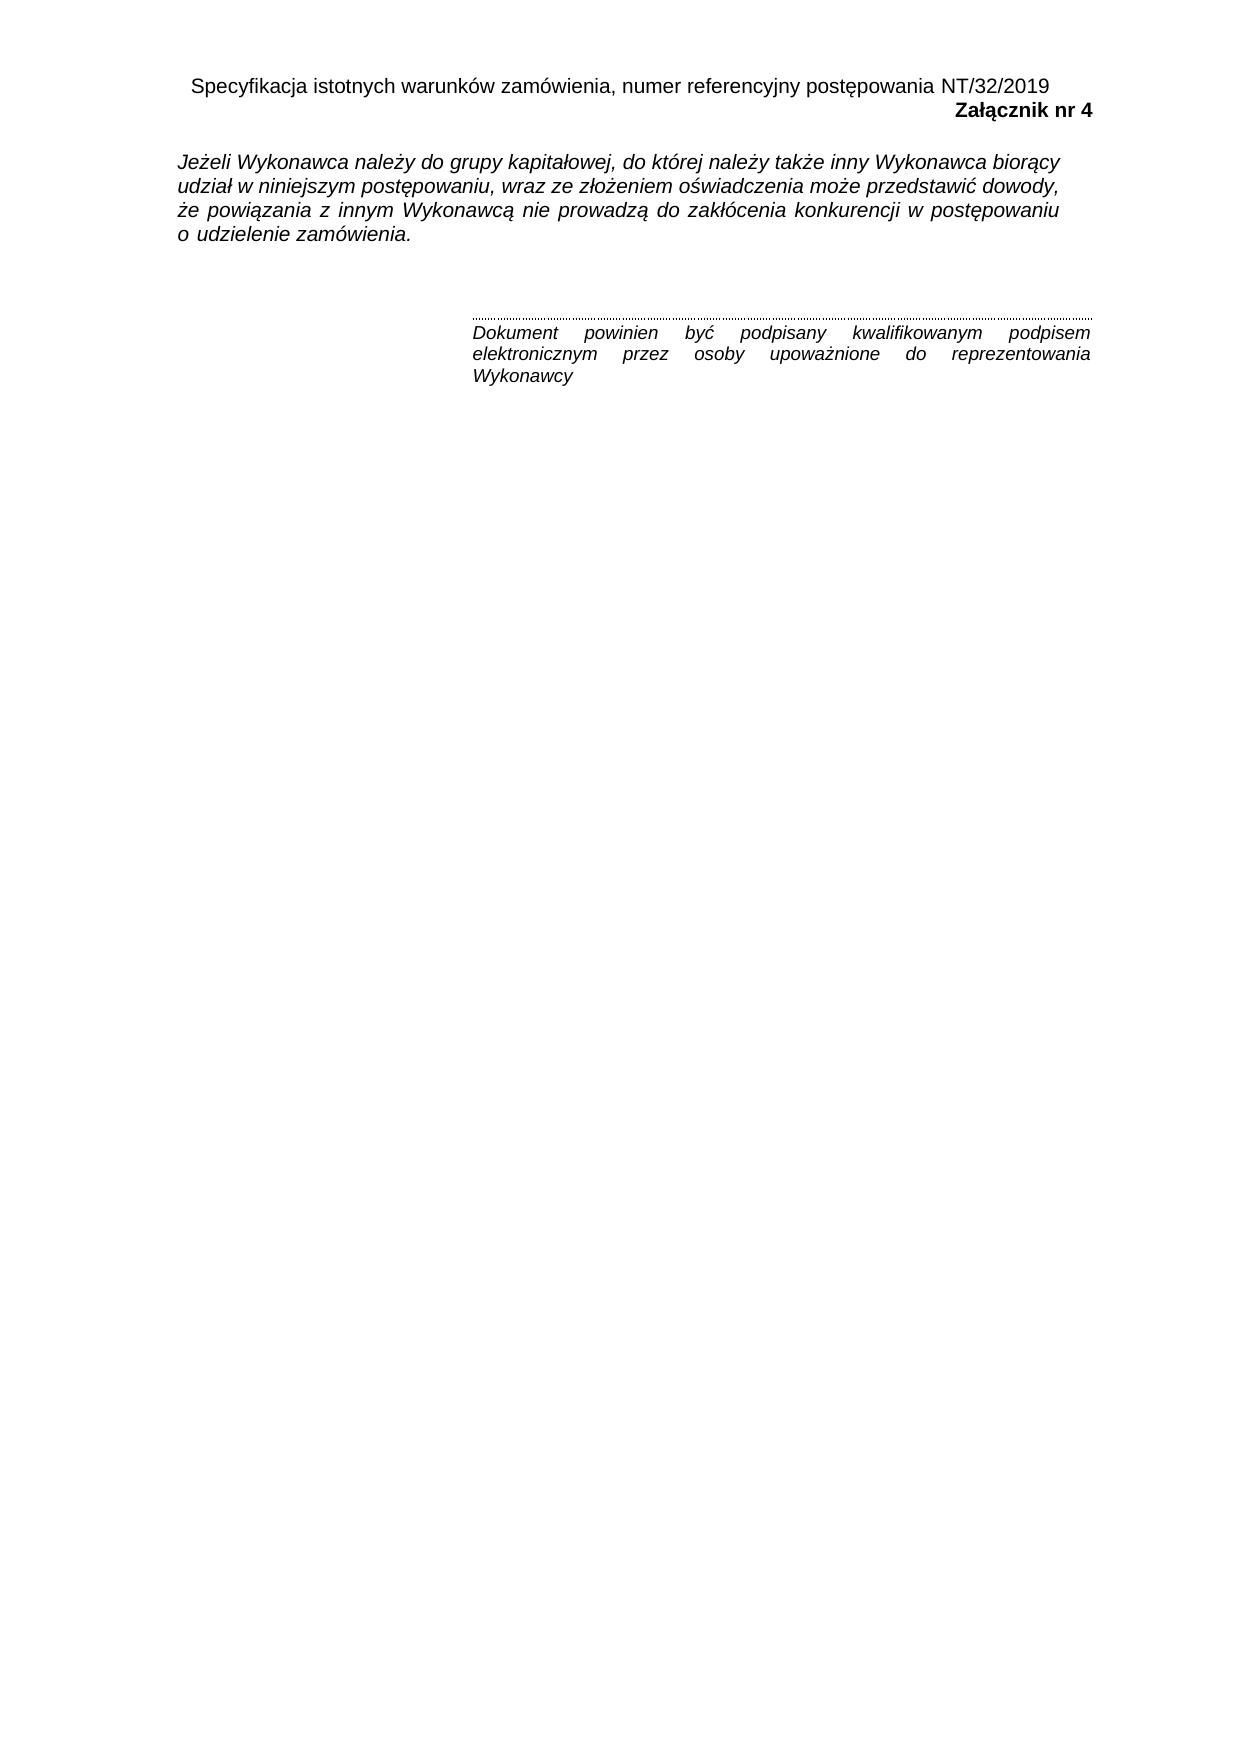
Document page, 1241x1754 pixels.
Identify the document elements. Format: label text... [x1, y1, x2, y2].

text Jeżeli Wykonawca należy do grupy kapitałowej, do której należy także inny Wykonawca biorący udział w niniejszym postępowaniu, wraz ze złożeniem oświadczenia może przedstawić dowody, że powiązania z innym Wykonawcą nie prowadzą do zakłócenia konkurencji w postępowaniu o udzielenie zamówienia. [177, 150, 1063, 246]
text Dokument powinien być podpisany kwalifikowanym podpisem elektronicznym przez osoby upoważnione do reprezentowania Wykonawcy [472, 317, 1093, 386]
